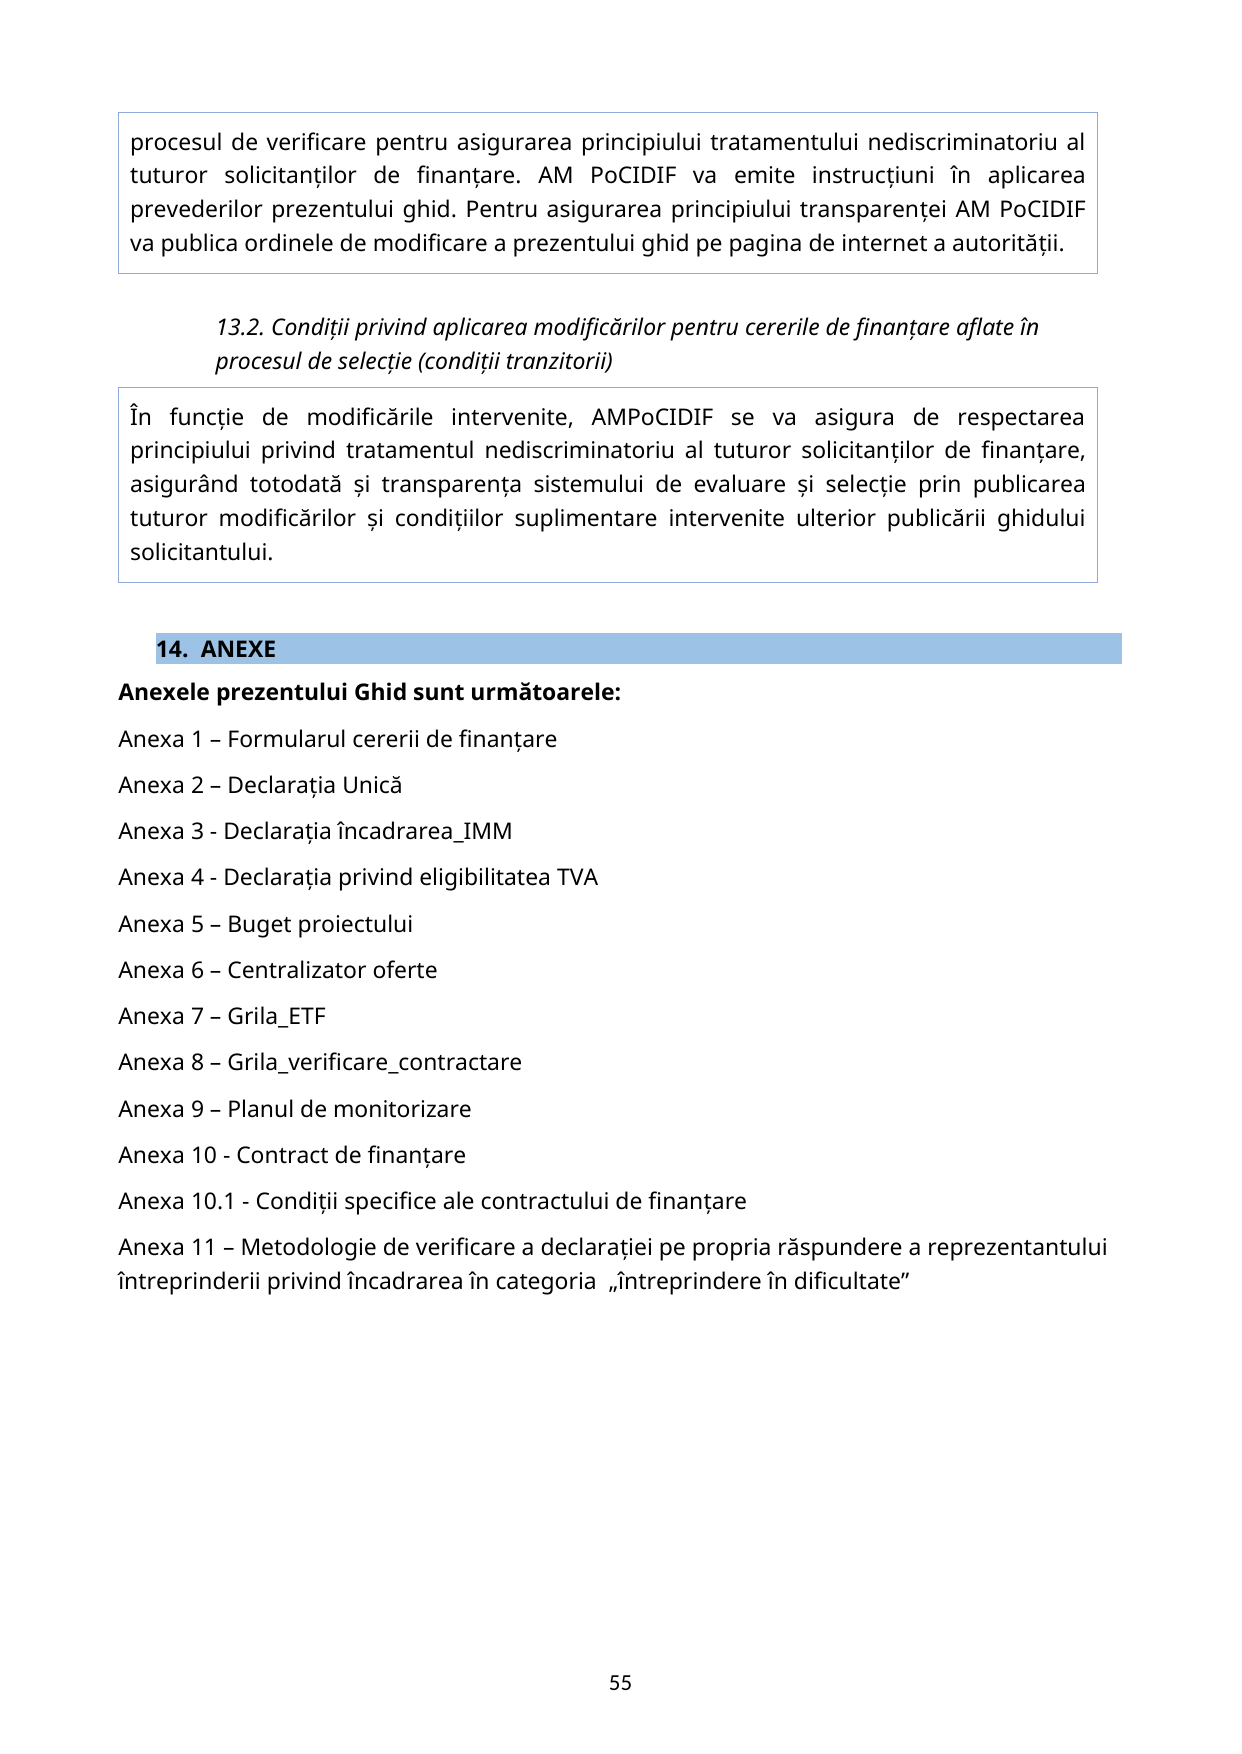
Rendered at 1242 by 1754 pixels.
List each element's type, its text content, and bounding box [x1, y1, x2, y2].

text Anexa 8 – Grila_verificare_contractare [118, 1046, 1122, 1078]
subtitle ANEXE [156, 633, 1122, 664]
text Anexa 10 - Contract de finanțare [118, 1139, 1122, 1170]
subtitle 13.2. Condiții privind aplicarea modificărilor pentru cererile de finanțare aflate în procesul de selecție (condiții tranzitorii) [215, 311, 1122, 376]
text Anexa 3 - Declaraţia încadrarea_IMM [118, 815, 1122, 846]
text Anexa 4 - Declarația privind eligibilitatea TVA [118, 861, 1122, 893]
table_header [119, 113, 1097, 273]
text Anexa 2 – Declarația Unică [118, 769, 1122, 800]
text Anexa 10.1 - Condiții specifice ale contractului de finanțare [118, 1185, 1122, 1216]
text Anexa 9 – Planul de monitorizare [118, 1093, 1122, 1124]
text Anexa 1 – Formularul cererii de finanțare [118, 723, 1122, 754]
text Anexele prezentului Ghid sunt următoarele: [118, 676, 1122, 708]
text Anexa 6 – Centralizator oferte [118, 954, 1122, 985]
text Anexa 5 – Buget proiectului [118, 908, 1122, 939]
text Anexa 7 – Grila_ETF [118, 1000, 1122, 1031]
text Anexa 11 – Metodologie de verificare a declarației pe propria răspundere a reprezentantului întreprinderii privind încadrarea în categoria „întreprindere în dificultate” [118, 1231, 1122, 1296]
table_header În funcție de modificările intervenite, AMPoCIDIF se va asigura de respectarea principiului privind tratamentul nediscriminatoriu al tuturor solicitanților de finanțare, asigurând totodată și transparența sistemului de evaluare și selecție prin publicarea tuturor modificărilor și condițiilor suplimentare intervenite ulterior publicării ghidului solicitantului. [119, 388, 1097, 582]
